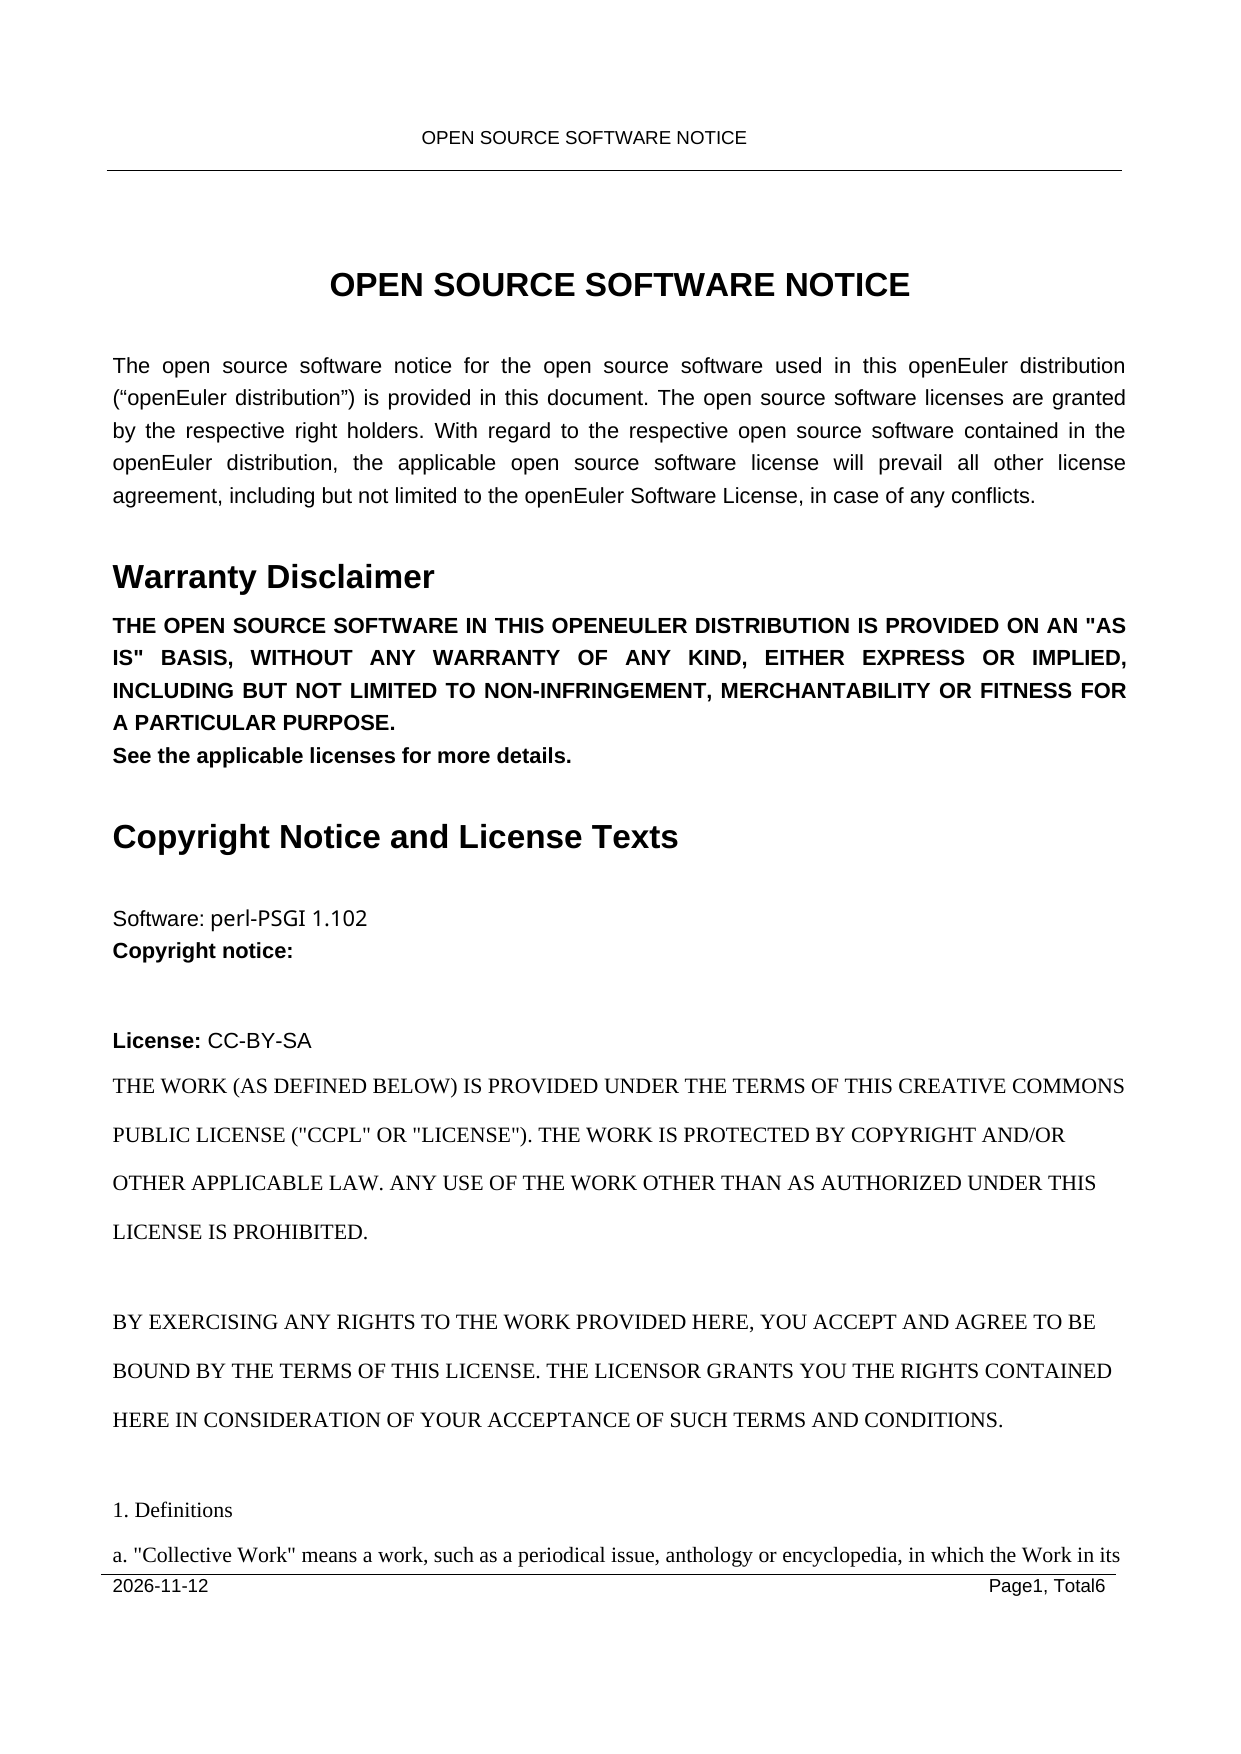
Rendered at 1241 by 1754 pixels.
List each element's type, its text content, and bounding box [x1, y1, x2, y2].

text License: CC-BY-SA [112, 1024, 1128, 1057]
text Software: perl-PSGI 1.102 [112, 901, 1128, 934]
text BY EXERCISING ANY RIGHTS TO THE WORK PROVIDED HERE, YOU ACCEPT AND AGREE TO BE BOUND BY THE TERMS OF THIS LICENSE. THE LICENSOR GRANTS YOU THE RIGHTS CONTAINED HERE IN CONSIDERATION OF YOUR ACCEPTANCE OF SUCH TERMS AND CONDITIONS. [112, 1306, 1128, 1436]
text Warranty Disclaimer [112, 544, 1128, 609]
text THE WORK (AS DEFINED BELOW) IS PROVIDED UNDER THE TERMS OF THIS CREATIVE COMMONS PUBLIC LICENSE ("CCPL" OR "LICENSE"). THE WORK IS PROTECTED BY COPYRIGHT AND/OR OTHER APPLICABLE LAW. ANY USE OF THE WORK OTHER THAN AS AUTHORIZED UNDER THIS LICENSE IS PROHIBITED. [112, 1069, 1128, 1248]
text Copyright Notice and License Texts [112, 804, 1128, 869]
text OPEN SOURCE SOFTWARE NOTICE [112, 251, 1128, 316]
text 1. Definitions [112, 1493, 1128, 1526]
text THE OPEN SOURCE SOFTWARE IN THIS OPENEULER DISTRIBUTION IS PROVIDED ON AN "AS IS" BASIS, WITHOUT ANY WARRANTY OF ANY KIND, EITHER EXPRESS OR IMPLIED, INCLUDING BUT NOT LIMITED TO NON-INFRINGEMENT, MERCHANTABILITY OR FITNESS FOR A PARTICULAR PURPOSE. See the applicable licenses for more details. [112, 609, 1128, 771]
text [112, 1538, 1128, 1571]
text Copyright notice: [112, 934, 1128, 966]
text The open source software notice for the open source software used in this openEuler distribution (“openEuler distribution”) is provided in this document. The open source software licenses are granted by the respective right holders. With regard to the respective open source software contained in the openEuler distribution, the applicable open source software license will prevail all other license agreement, including but not limited to the openEuler Software License, in case of any conflicts. [112, 349, 1128, 511]
